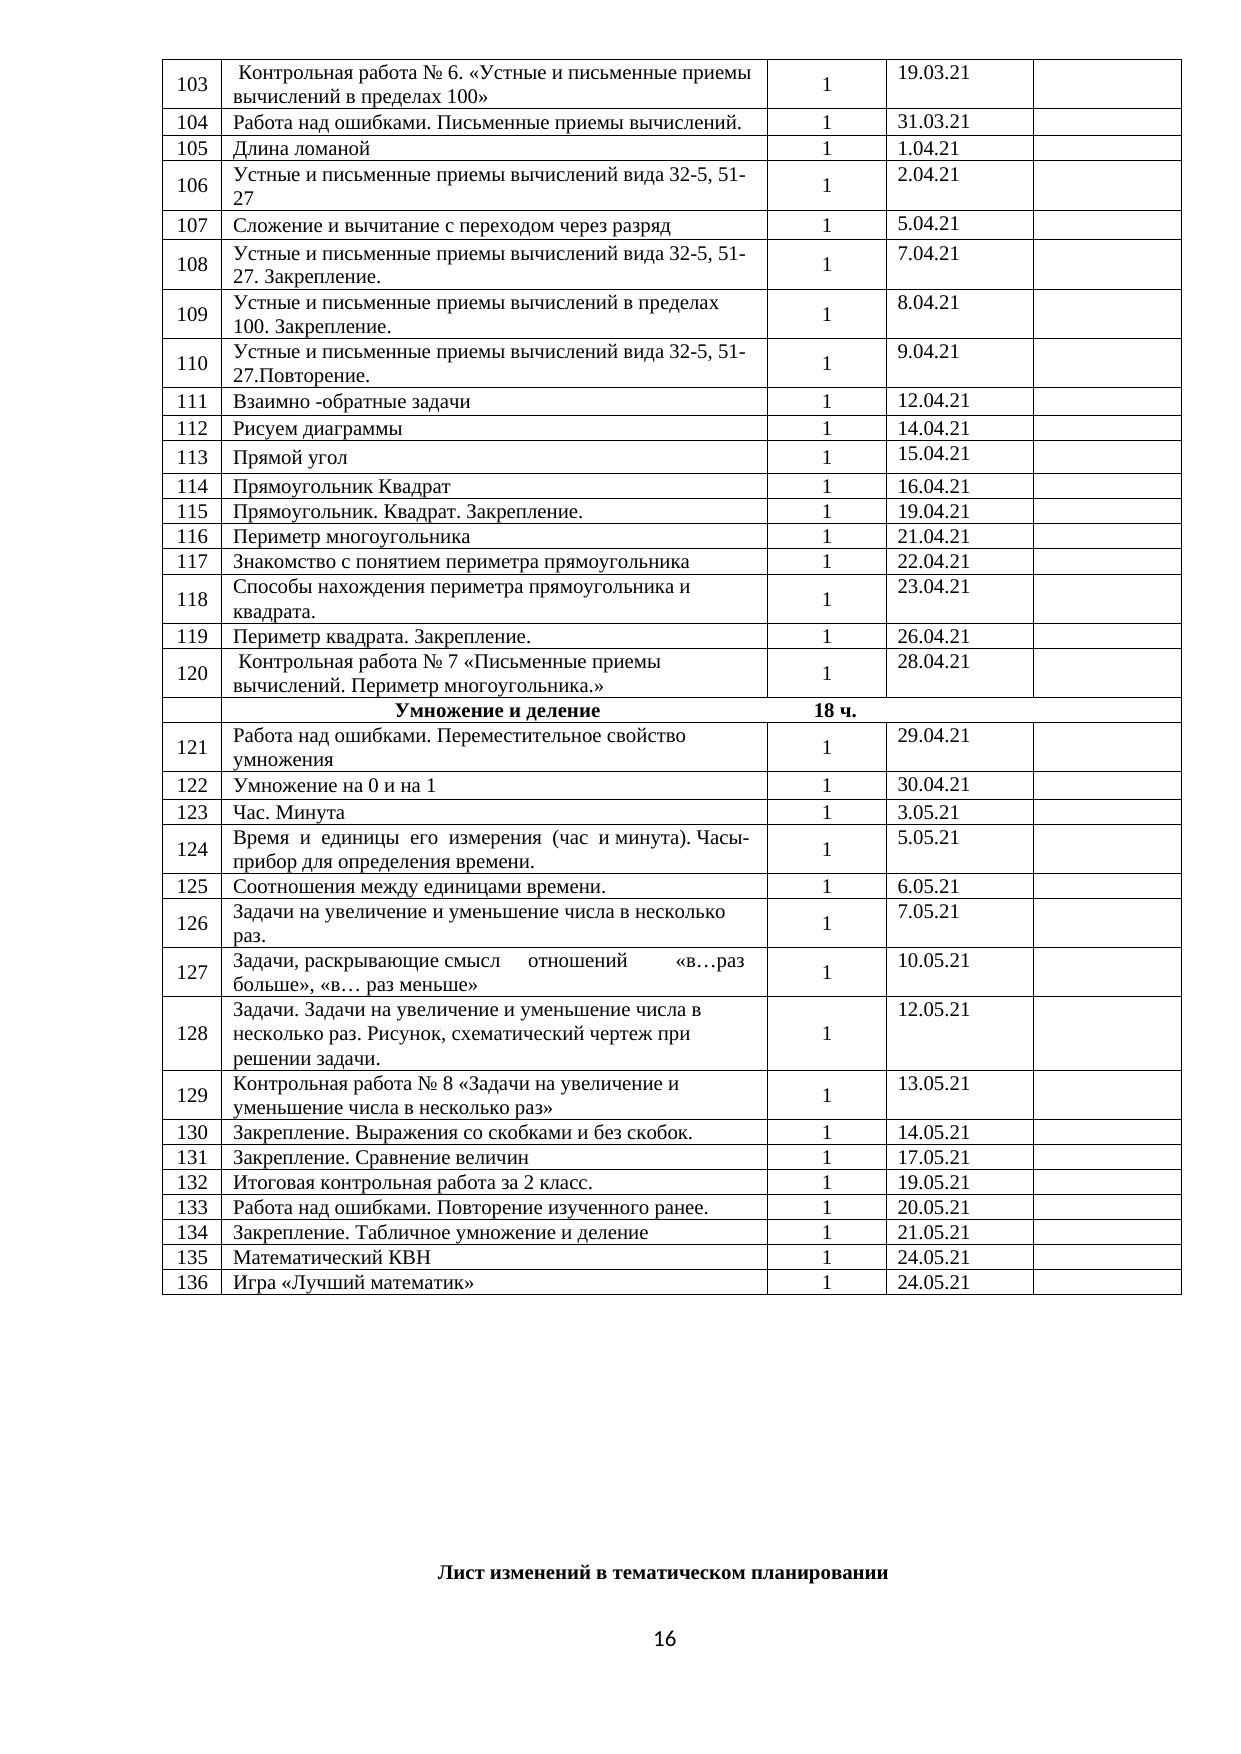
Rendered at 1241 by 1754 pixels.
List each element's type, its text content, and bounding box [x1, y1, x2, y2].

table_cell Устные и письменные приемы вычислений вида 32-5, 51-27.Повторение. [222, 339, 767, 387]
table_cell Способы нахождения периметра прямоугольника и квадрата. [222, 575, 767, 623]
table_cell [1034, 1120, 1181, 1144]
table_cell 132 [163, 1170, 221, 1194]
table_cell [1034, 1270, 1181, 1294]
table_cell 129 [163, 1071, 221, 1119]
table_cell 28.04.21 [887, 649, 1033, 697]
table_cell Знакомство с понятием периметра прямоугольника [222, 549, 767, 573]
table_cell Итоговая контрольная работа за 2 класс. [222, 1170, 767, 1194]
table_cell 1 [768, 388, 886, 415]
table_cell 1 [768, 874, 886, 898]
table_cell 120 [163, 649, 221, 697]
table_cell [1034, 441, 1181, 473]
table_cell 106 [163, 161, 221, 209]
table_cell 118 [163, 575, 221, 623]
table_cell [1034, 800, 1181, 824]
table_cell Периметр многоугольника [222, 524, 767, 548]
table_cell Задачи на увеличение и уменьшение числа в несколько раз. [222, 899, 767, 947]
table_cell 115 [163, 499, 221, 523]
table_cell 15.04.21 [887, 441, 1033, 473]
table_cell 1 [768, 60, 886, 108]
table_cell 1 [768, 1245, 886, 1269]
table_cell 108 [163, 240, 221, 288]
table_cell 3.05.21 [887, 800, 1033, 824]
table_cell 7.05.21 [887, 899, 1033, 947]
table_cell 1 [768, 441, 886, 473]
table_cell 116 [163, 524, 221, 548]
table_cell Прямой угол [222, 441, 767, 473]
table_cell 1 [768, 649, 886, 697]
table_cell Игра «Лучший математик» [222, 1270, 767, 1294]
table_cell 130 [163, 1120, 221, 1144]
table_cell 136 [163, 1270, 221, 1294]
table_cell 14.04.21 [887, 416, 1033, 440]
table_cell 125 [163, 874, 221, 898]
table_cell [1034, 1245, 1181, 1269]
table_cell Контрольная работа № 7 «Письменные приемы вычислений. Периметр многоугольника.» [222, 649, 767, 697]
table_cell 7.04.21 [887, 240, 1033, 288]
table_cell [1034, 549, 1181, 573]
table_cell 135 [163, 1245, 221, 1269]
table_cell [1034, 240, 1181, 288]
table_cell 1 [768, 899, 886, 947]
table_cell 1 [768, 161, 886, 209]
table_cell [1034, 388, 1181, 415]
table_cell Работа над ошибками. Повторение изученного ранее. [222, 1195, 767, 1219]
table_cell [1034, 1170, 1181, 1194]
table_cell [1034, 290, 1181, 338]
table_cell 14.05.21 [887, 1120, 1033, 1144]
table_cell Умножение на 0 и на 1 [222, 772, 767, 798]
table_cell 21.04.21 [887, 524, 1033, 548]
table_cell 1 [768, 723, 886, 771]
table_cell 113 [163, 441, 221, 473]
table_cell 110 [163, 339, 221, 387]
table_cell 131 [163, 1145, 221, 1169]
table_cell 1 [768, 1170, 886, 1194]
table_cell 104 [163, 109, 221, 135]
table_cell 103 [163, 60, 221, 108]
table_cell 1 [768, 948, 886, 996]
table_cell Работа над ошибками. Письменные приемы вычислений. [222, 109, 767, 135]
table_cell [1034, 874, 1181, 898]
table_cell 1 [768, 109, 886, 135]
table_cell [1034, 339, 1181, 387]
table_cell [1034, 772, 1181, 798]
table_cell 114 [163, 474, 221, 498]
table_cell [1034, 1195, 1181, 1219]
table_cell [1034, 575, 1181, 623]
table_cell 1 [768, 211, 886, 239]
table_cell [1034, 211, 1181, 239]
table_cell [1034, 649, 1181, 697]
table_cell Устные и письменные приемы вычислений вида 32-5, 51-27 [222, 161, 767, 209]
table_cell 10.05.21 [887, 948, 1033, 996]
table_cell 6.05.21 [887, 874, 1033, 898]
table_cell 1 [768, 499, 886, 523]
table_cell 1 [768, 825, 886, 873]
table_cell Задачи, раскрывающие смысл отношений «в…раз больше», «в… раз меньше» [222, 948, 767, 996]
table_cell 2.04.21 [887, 161, 1033, 209]
table_cell 13.05.21 [887, 1071, 1033, 1119]
table_cell Время и единицы его измерения (час и минута). Часы-прибор для определения времени. [222, 825, 767, 873]
table_cell 9.04.21 [887, 339, 1033, 387]
table_cell Час. Минута [222, 800, 767, 824]
table_cell 16.04.21 [887, 474, 1033, 498]
table_cell 8.04.21 [887, 290, 1033, 338]
table_cell 1 [768, 290, 886, 338]
table_cell 5.04.21 [887, 211, 1033, 239]
table_cell 17.05.21 [887, 1145, 1033, 1169]
table_cell [1034, 416, 1181, 440]
table_cell Закрепление. Выражения со скобками и без скобок. [222, 1120, 767, 1144]
table_cell 1 [768, 416, 886, 440]
table_cell 1 [768, 1120, 886, 1144]
table_cell 1 [768, 1270, 886, 1294]
table_cell 124 [163, 825, 221, 873]
table_cell 122 [163, 772, 221, 798]
table_cell 1 [768, 772, 886, 798]
table_cell [1034, 1071, 1181, 1119]
table_cell Устные и письменные приемы вычислений вида 32-5, 51-27. Закрепление. [222, 240, 767, 288]
table_cell Сложение и вычитание с переходом через разряд [222, 211, 767, 239]
table_cell 29.04.21 [887, 723, 1033, 771]
table_cell 119 [163, 624, 221, 648]
table_cell [1034, 60, 1181, 108]
table_cell 31.03.21 [887, 109, 1033, 135]
table_cell 109 [163, 290, 221, 338]
table_cell 1 [768, 549, 886, 573]
table_cell 123 [163, 800, 221, 824]
table_cell Математический КВН [222, 1245, 767, 1269]
table_cell 1 [768, 624, 886, 648]
table_cell [1034, 948, 1181, 996]
table_cell 19.03.21 [887, 60, 1033, 108]
table_cell [1034, 474, 1181, 498]
table_cell [1034, 136, 1181, 160]
table_cell 1 [768, 240, 886, 288]
table_cell [1034, 997, 1181, 1069]
table_cell 22.04.21 [887, 549, 1033, 573]
table_cell 107 [163, 211, 221, 239]
table_cell 24.05.21 [887, 1245, 1033, 1269]
table_cell 117 [163, 549, 221, 573]
table_cell Периметр квадрата. Закрепление. [222, 624, 767, 648]
table_cell 1 [768, 997, 886, 1069]
table_cell [163, 698, 221, 722]
table_cell [1034, 161, 1181, 209]
table_cell Устные и письменные приемы вычислений в пределах 100. Закрепление. [222, 290, 767, 338]
table_cell 1 [768, 474, 886, 498]
table_cell 26.04.21 [887, 624, 1033, 648]
table_cell Контрольная работа № 6. «Устные и письменные приемы вычислений в пределах 100» [222, 60, 767, 108]
table_cell 19.04.21 [887, 499, 1033, 523]
table_cell [1034, 624, 1181, 648]
table_cell 1 [768, 1220, 886, 1244]
table_cell [1034, 109, 1181, 135]
table_cell [1034, 524, 1181, 548]
table_cell 1 [768, 339, 886, 387]
table_cell 121 [163, 723, 221, 771]
table_cell 126 [163, 899, 221, 947]
table_cell 24.05.21 [887, 1270, 1033, 1294]
table_cell 127 [163, 948, 221, 996]
table_cell 1 [768, 1195, 886, 1219]
table_cell 21.05.21 [887, 1220, 1033, 1244]
table_cell Прямоугольник. Квадрат. Закрепление. [222, 499, 767, 523]
table_cell Закрепление. Сравнение величин [222, 1145, 767, 1169]
table_cell Рисуем диаграммы [222, 416, 767, 440]
table_cell 12.05.21 [887, 997, 1033, 1069]
table_cell 112 [163, 416, 221, 440]
table_cell [1034, 499, 1181, 523]
table_cell Длина ломаной [222, 136, 767, 160]
table_cell Умножение и деление 18 ч. [222, 698, 1181, 722]
table_cell 128 [163, 997, 221, 1069]
table_cell 1 [768, 1145, 886, 1169]
table_cell 30.04.21 [887, 772, 1033, 798]
table_cell 134 [163, 1220, 221, 1244]
table_cell Закрепление. Табличное умножение и деление [222, 1220, 767, 1244]
table_cell 19.05.21 [887, 1170, 1033, 1194]
table_cell 1 [768, 575, 886, 623]
table_cell [1034, 825, 1181, 873]
table_cell 111 [163, 388, 221, 415]
table_cell 1.04.21 [887, 136, 1033, 160]
table_cell 12.04.21 [887, 388, 1033, 415]
table_cell Задачи. Задачи на увеличение и уменьшение числа в несколько раз. Рисунок, схематический чертеж при решении задачи. [222, 997, 767, 1069]
table_cell 5.05.21 [887, 825, 1033, 873]
table_cell 1 [768, 800, 886, 824]
text Лист изменений в тематическом планировании [177, 1560, 1152, 1584]
table_cell 23.04.21 [887, 575, 1033, 623]
table_cell 1 [768, 524, 886, 548]
table_cell [1034, 899, 1181, 947]
table_cell Взаимно -обратные задачи [222, 388, 767, 415]
table_cell Соотношения между единицами времени. [222, 874, 767, 898]
table_cell [1034, 723, 1181, 771]
table_cell [1034, 1145, 1181, 1169]
table_cell Контрольная работа № 8 «Задачи на увеличение и уменьшение числа в несколько раз» [222, 1071, 767, 1119]
table_cell 105 [163, 136, 221, 160]
table_cell Прямоугольник Квадрат [222, 474, 767, 498]
table_cell 133 [163, 1195, 221, 1219]
table_cell 1 [768, 1071, 886, 1119]
table_cell 1 [768, 136, 886, 160]
table_cell Работа над ошибками. Переместительное свойство умножения [222, 723, 767, 771]
table_cell [1034, 1220, 1181, 1244]
table_cell 20.05.21 [887, 1195, 1033, 1219]
